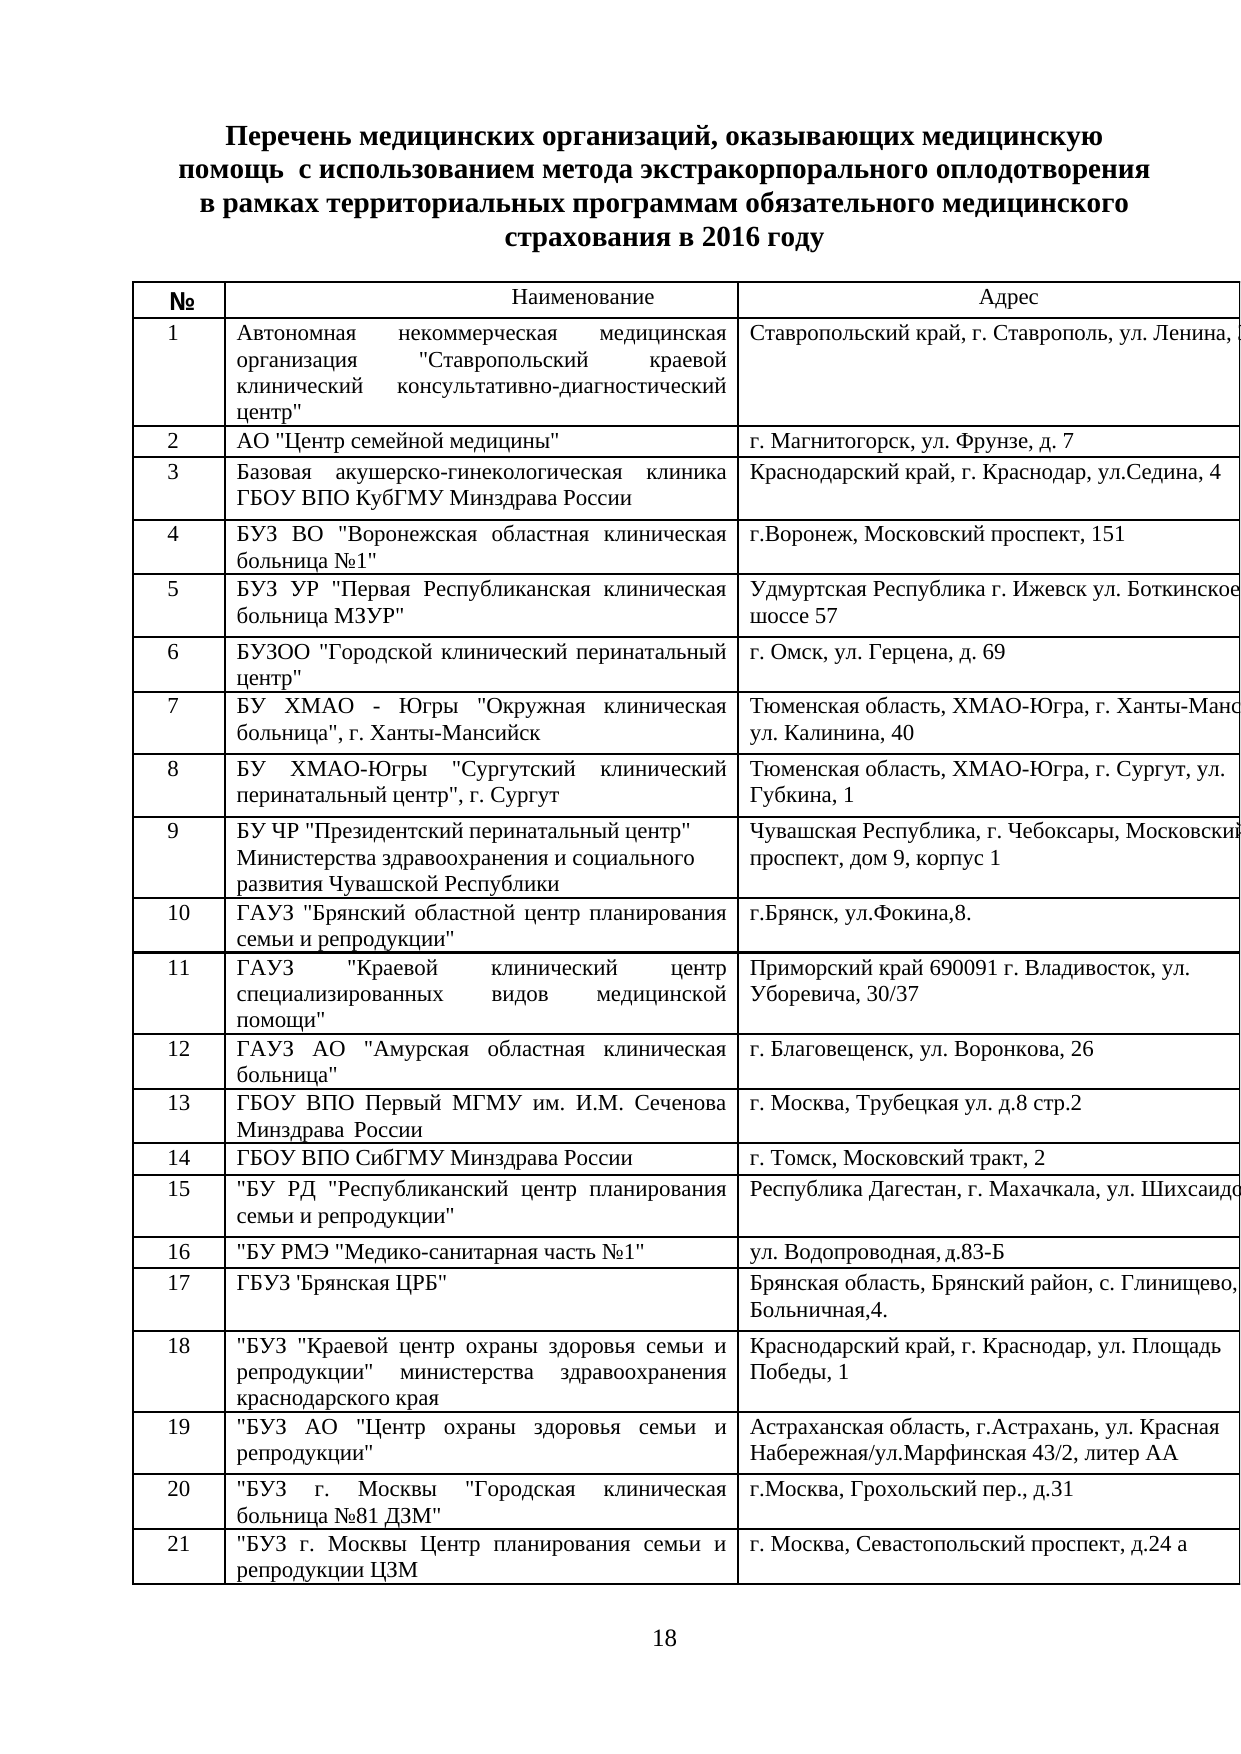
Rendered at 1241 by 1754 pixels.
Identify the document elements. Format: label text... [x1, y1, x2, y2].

table_cell Удмуртская Республика г. Ижевск ул. Боткинское шоссе 57 [739, 575, 1239, 636]
table_header Наименование [226, 283, 737, 317]
table_cell Краснодарский край, г. Краснодар, ул. Площадь Победы, 1 [739, 1332, 1239, 1411]
table_cell 4 [134, 521, 224, 573]
table_cell "БУЗ АО "Центр охраны здоровья семьи и репродукции" [226, 1413, 737, 1473]
table_header № [134, 283, 224, 317]
table_cell 16 [134, 1238, 224, 1267]
table_cell 8 [134, 755, 224, 816]
table_cell г. Благовещенск, ул. Воронкова, 26 [739, 1035, 1239, 1087]
table_cell 1 [134, 319, 224, 425]
table_cell Базовая акушерско-гинекологическая клиника ГБОУ ВПО КубГМУ Минздрава России [226, 458, 737, 518]
table_cell 20 [134, 1475, 224, 1528]
table_cell г. Москва, Севастопольский проспект, д.24 а [739, 1530, 1239, 1583]
table_cell Астраханская область, г.Астрахань, ул. Красная Набережная/ул.Марфинская 43/2, литер АА [739, 1413, 1239, 1473]
table_cell БУ ХМАО - Югры "Окружная клиническая больница", г. Ханты-Мансийск [226, 693, 737, 753]
table_cell 6 [134, 638, 224, 691]
table_cell 17 [134, 1269, 224, 1330]
table_cell г.Брянск, ул.Фокина,8. [739, 899, 1239, 951]
table_cell 12 [134, 1035, 224, 1087]
table_cell г. Томск, Московский тракт, 2 [739, 1144, 1239, 1173]
table_cell "БУЗ г. Москвы "Городская клиническая больница №81 ДЗМ" [226, 1475, 737, 1528]
table_cell БУЗ ВО "Воронежская областная клиническая больница №1" [226, 521, 737, 573]
table_cell "БУ РМЭ "Медико-санитарная часть №1" [226, 1238, 737, 1267]
table_cell Ставропольский край, г. Ставрополь, ул. Ленина, 304 [739, 319, 1239, 425]
table_cell БУ ХМАО-Югры "Сургутский клинический перинатальный центр", г. Сургут [226, 755, 737, 816]
table_cell БУ ЧР "Президентский перинатальный центр" Министерства здравоохранения и социального развития Чувашской Республики [226, 818, 737, 897]
table_cell "БУЗ "Краевой центр охраны здоровья семьи и репродукции" министерства здравоохранения краснодарского края [226, 1332, 737, 1411]
table_cell г. Омск, ул. Герцена, д. 69 [739, 638, 1239, 691]
table_cell 11 [134, 954, 224, 1033]
table_cell 9 [134, 818, 224, 897]
table_cell 2 [134, 427, 224, 456]
table_cell г. Москва, Трубецкая ул. д.8 стр.2 [739, 1090, 1239, 1142]
table_cell ГАУЗ "Брянский областной центр планирования семьи и репродукции" [226, 899, 737, 951]
table_cell Брянская область, Брянский район, с. Глинищево, ул. Больничная,4. [739, 1269, 1239, 1330]
table_cell Приморский край 690091 г. Владивосток, ул. Уборевича, 30/37 [739, 954, 1239, 1033]
table_cell Тюменская область, ХМАО-Югра, г. Сургут, ул. Губкина, 1 [739, 755, 1239, 816]
table_cell "БУ РД "Республиканский центр планирования семьи и репродукции" [226, 1176, 737, 1236]
table_cell 19 [134, 1413, 224, 1473]
table_cell г. Магнитогорск, ул. Фрунзе, д. 7 [739, 427, 1239, 456]
table_cell АО "Центр семейной медицины" [226, 427, 737, 456]
table_cell Тюменская область, ХМАО-Югра, г. Ханты-Мансийск, ул. Калинина, 40 [739, 693, 1239, 753]
table_cell 7 [134, 693, 224, 753]
table_cell 18 [134, 1332, 224, 1411]
table_cell г.Воронеж, Московский проспект, 151 [739, 521, 1239, 573]
table_cell 13 [134, 1090, 224, 1142]
table_cell ГБОУ ВПО СибГМУ Минздрава России [226, 1144, 737, 1173]
table_cell 15 [134, 1176, 224, 1236]
table_cell г.Москва, Грохольский пер., д.31 [739, 1475, 1239, 1528]
table_cell ГБОУ ВПО Первый МГМУ им. И.М. Сеченова Минздрава России [226, 1090, 737, 1142]
table_cell 21 [134, 1530, 224, 1583]
table_cell ГАУЗ "Краевой клинический центр специализированных видов медицинской помощи" [226, 954, 737, 1033]
table_cell Республика Дагестан, г. Махачкала, ул. Шихсаидова 41 [739, 1176, 1239, 1236]
text Перечень медицинских организаций, оказывающих медицинскую помощь с использованием метода экстракорпорального оплодотворения в рамках территориальных программам обязательного медицинского страхования в 2016 году [177, 118, 1152, 252]
table_cell Краснодарский край, г. Краснодар, ул.Седина, 4 [739, 458, 1239, 518]
table_cell Автономная некоммерческая медицинская организация "Ставропольский краевой клинический консультативно-диагностический центр" [226, 319, 737, 425]
table_cell БУЗ УР "Первая Республиканская клиническая больница МЗУР" [226, 575, 737, 636]
table_cell ГБУЗ 'Брянская ЦРБ" [226, 1269, 737, 1330]
table_cell 14 [134, 1144, 224, 1173]
table_cell "БУЗ г. Москвы Центр планирования семьи и репродукции ЦЗМ [226, 1530, 737, 1583]
table_cell 5 [134, 575, 224, 636]
table_cell Чувашская Республика, г. Чебоксары, Московский проспект, дом 9, корпус 1 [739, 818, 1239, 897]
table_header Адрес [739, 283, 1239, 317]
table_cell 3 [134, 458, 224, 518]
table_cell БУЗОО "Городской клинический перинатальный центр" [226, 638, 737, 691]
table_cell ГАУЗ АО "Амурская областная клиническая больница" [226, 1035, 737, 1087]
table_cell 10 [134, 899, 224, 951]
table_cell ул. Водопроводная, Д.83-Б [739, 1238, 1239, 1267]
